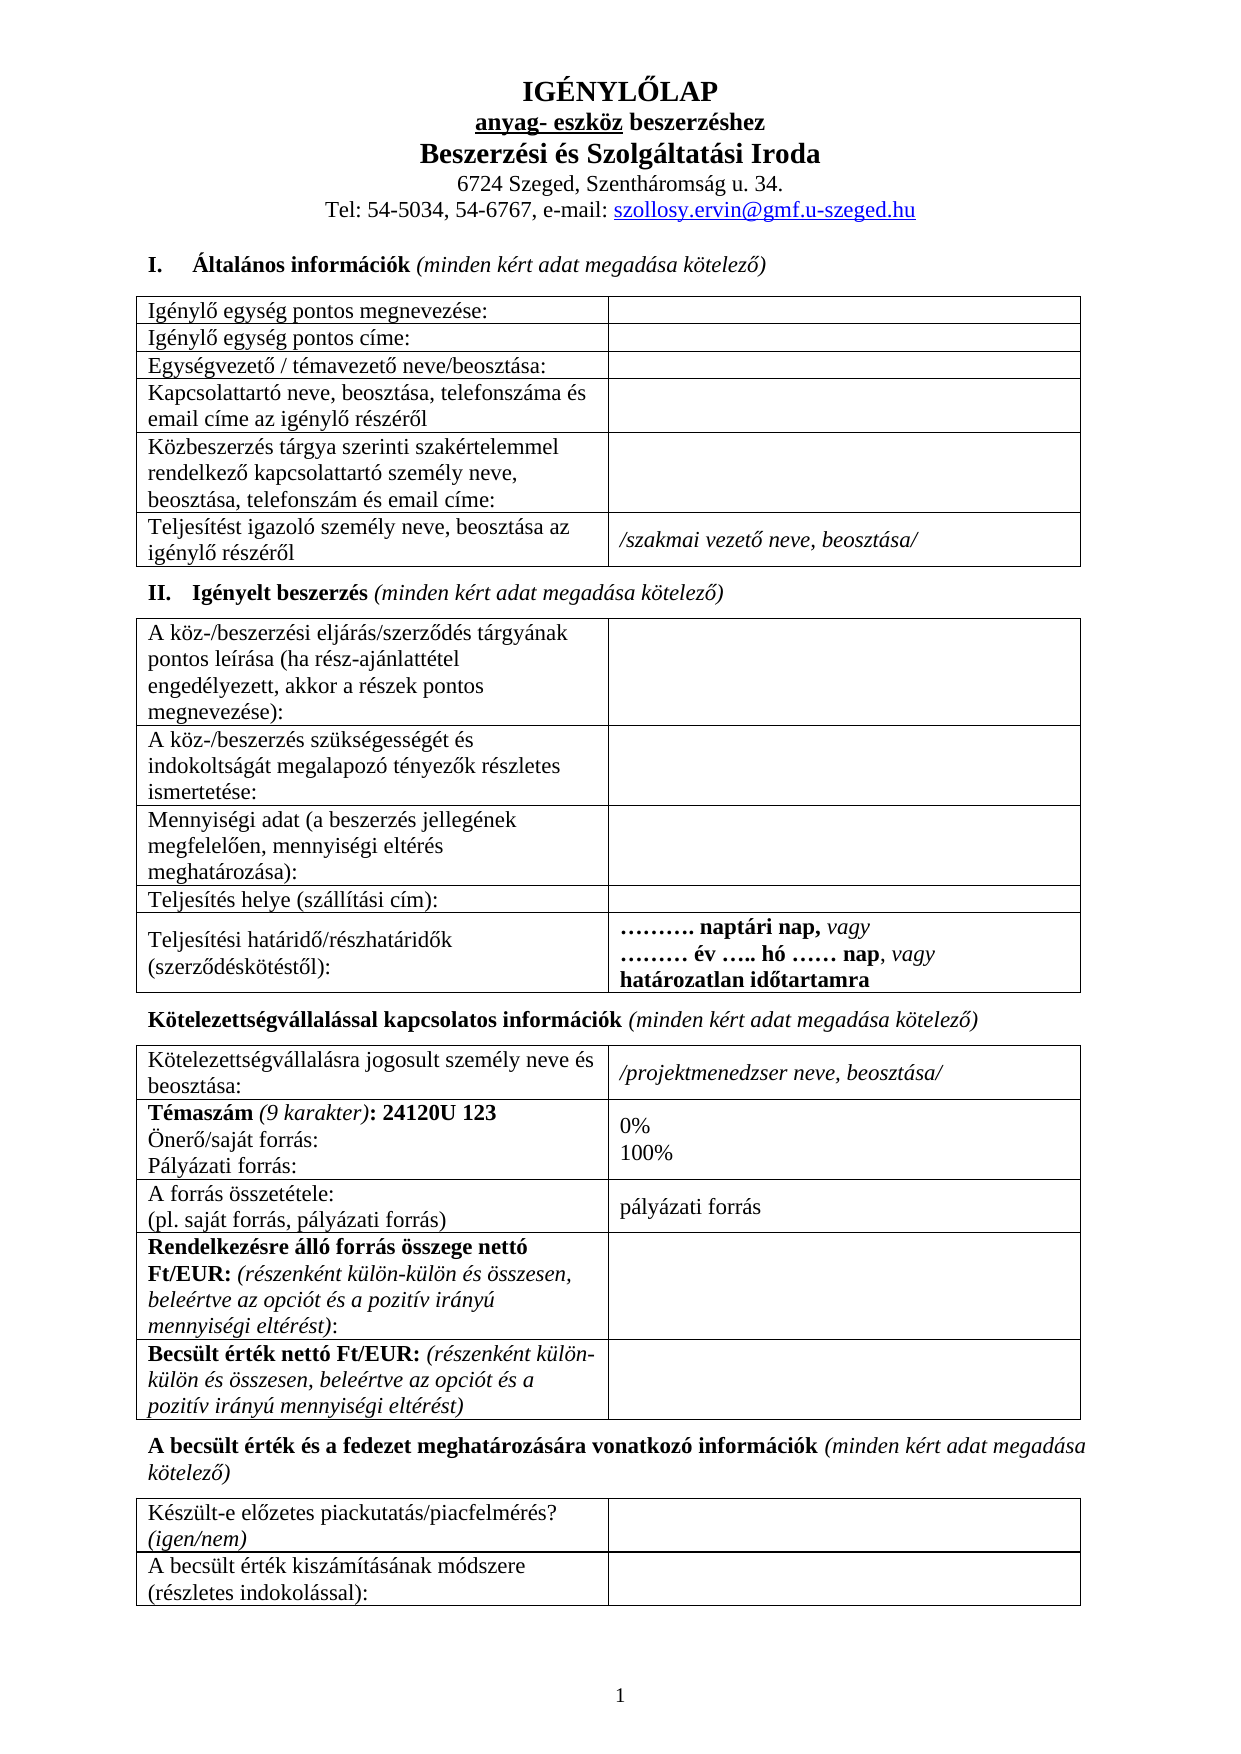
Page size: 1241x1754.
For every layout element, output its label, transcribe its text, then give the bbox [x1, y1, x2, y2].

table_cell ………. naptári nap, vagy ……… év ….. hó …… nap, vagy határozatlan időtartamra [609, 913, 1080, 992]
table_cell /szakmai vezető neve, beosztása/ [609, 513, 1080, 566]
table_cell A becsült érték kiszámításának módszere (részletes indokolással): [137, 1553, 608, 1605]
table_cell Teljesítés helye (szállítási cím): [137, 886, 608, 912]
table_header [609, 619, 1080, 724]
table_cell Igénylő egység pontos címe: [137, 324, 608, 351]
table_cell [609, 379, 1080, 432]
table_cell [609, 1340, 1080, 1419]
table_header A köz-/beszerzési eljárás/szerződés tárgyának pontos leírása (ha rész-ajánlattétel engedélyezett, akkor a részek pontos megnevezése): [137, 619, 608, 724]
table_cell Kapcsolattartó neve, beosztása, telefonszáma és email címe az igénylő részéről [137, 379, 608, 432]
table_cell [609, 1553, 1080, 1605]
table_header /projektmenedzser neve, beosztása/ [609, 1046, 1080, 1098]
table_header Kötelezettségvállalásra jogosult személy neve és beosztása: [137, 1046, 608, 1098]
table_cell Közbeszerzés tárgya szerinti szakértelemmel rendelkező kapcsolattartó személy neve, beosztása, telefonszám és email címe: [137, 433, 608, 512]
table_cell A forrás összetétele: (pl. saját forrás, pályázati forrás) [137, 1180, 608, 1232]
table_cell [609, 886, 1080, 912]
table_cell Rendelkezésre álló forrás összege nettó Ft/EUR: (részenként külön-külön és összesen, beleértve az opciót és a pozitív irányú mennyiségi eltérést): [137, 1233, 608, 1339]
table_cell [609, 433, 1080, 512]
table_header Készült-e előzetes piackutatás/piacfelmérés? (igen/nem) [137, 1499, 608, 1551]
table_cell [609, 726, 1080, 805]
table_cell A köz-/beszerzés szükségességét és indokoltságát megalapozó tényezők részletes ismertetése: [137, 726, 608, 805]
list Igényelt beszerzés (minden kért adat megadása kötelező) [148, 579, 1093, 606]
table_header [609, 297, 1080, 323]
text Tel: 54-5034, 54-6767, e-mail: szollosy.ervin@gmf.u-szeged.hu [148, 196, 1093, 222]
text anyag- eszköz beszerzéshez [148, 107, 1093, 136]
table_cell Egységvezető / témavezető neve/beosztása: [137, 352, 608, 378]
text A becsült érték és a fedezet meghatározására vonatkozó információk (minden kért adat megadása kötelező) [148, 1432, 1093, 1485]
table_cell Mennyiségi adat (a beszerzés jellegének megfelelően, mennyiségi eltérés meghatározása): [137, 806, 608, 885]
table_cell [609, 806, 1080, 885]
text 6724 Szeged, Szentháromság u. 34. [148, 170, 1093, 196]
table_header [609, 1499, 1080, 1551]
table_cell Teljesítési határidő/részhatáridők (szerződéskötéstől): [137, 913, 608, 992]
table_cell Becsült érték nettó Ft/EUR: (részenként külön-külön és összesen, beleértve az opciót és a pozitív irányú mennyiségi eltérést) [137, 1340, 608, 1419]
table_cell [609, 324, 1080, 351]
text IGÉNYLŐLAP [148, 74, 1093, 107]
text Kötelezettségvállalással kapcsolatos információk (minden kért adat megadása kötelező) [148, 1006, 1093, 1032]
table_cell pályázati forrás [609, 1180, 1080, 1232]
table_cell [609, 1233, 1080, 1339]
table_cell [609, 352, 1080, 378]
table_cell 0% 100% [609, 1100, 1080, 1178]
list Általános információk (minden kért adat megadása kötelező) [148, 251, 1093, 277]
table_cell Témaszám (9 karakter): 24120U 123 Önerő/saját forrás: Pályázati forrás: [137, 1100, 608, 1178]
table_cell Teljesítést igazoló személy neve, beosztása az igénylő részéről [137, 513, 608, 566]
table_header Igénylő egység pontos megnevezése: [137, 297, 608, 323]
text Beszerzési és Szolgáltatási Iroda [148, 136, 1093, 170]
